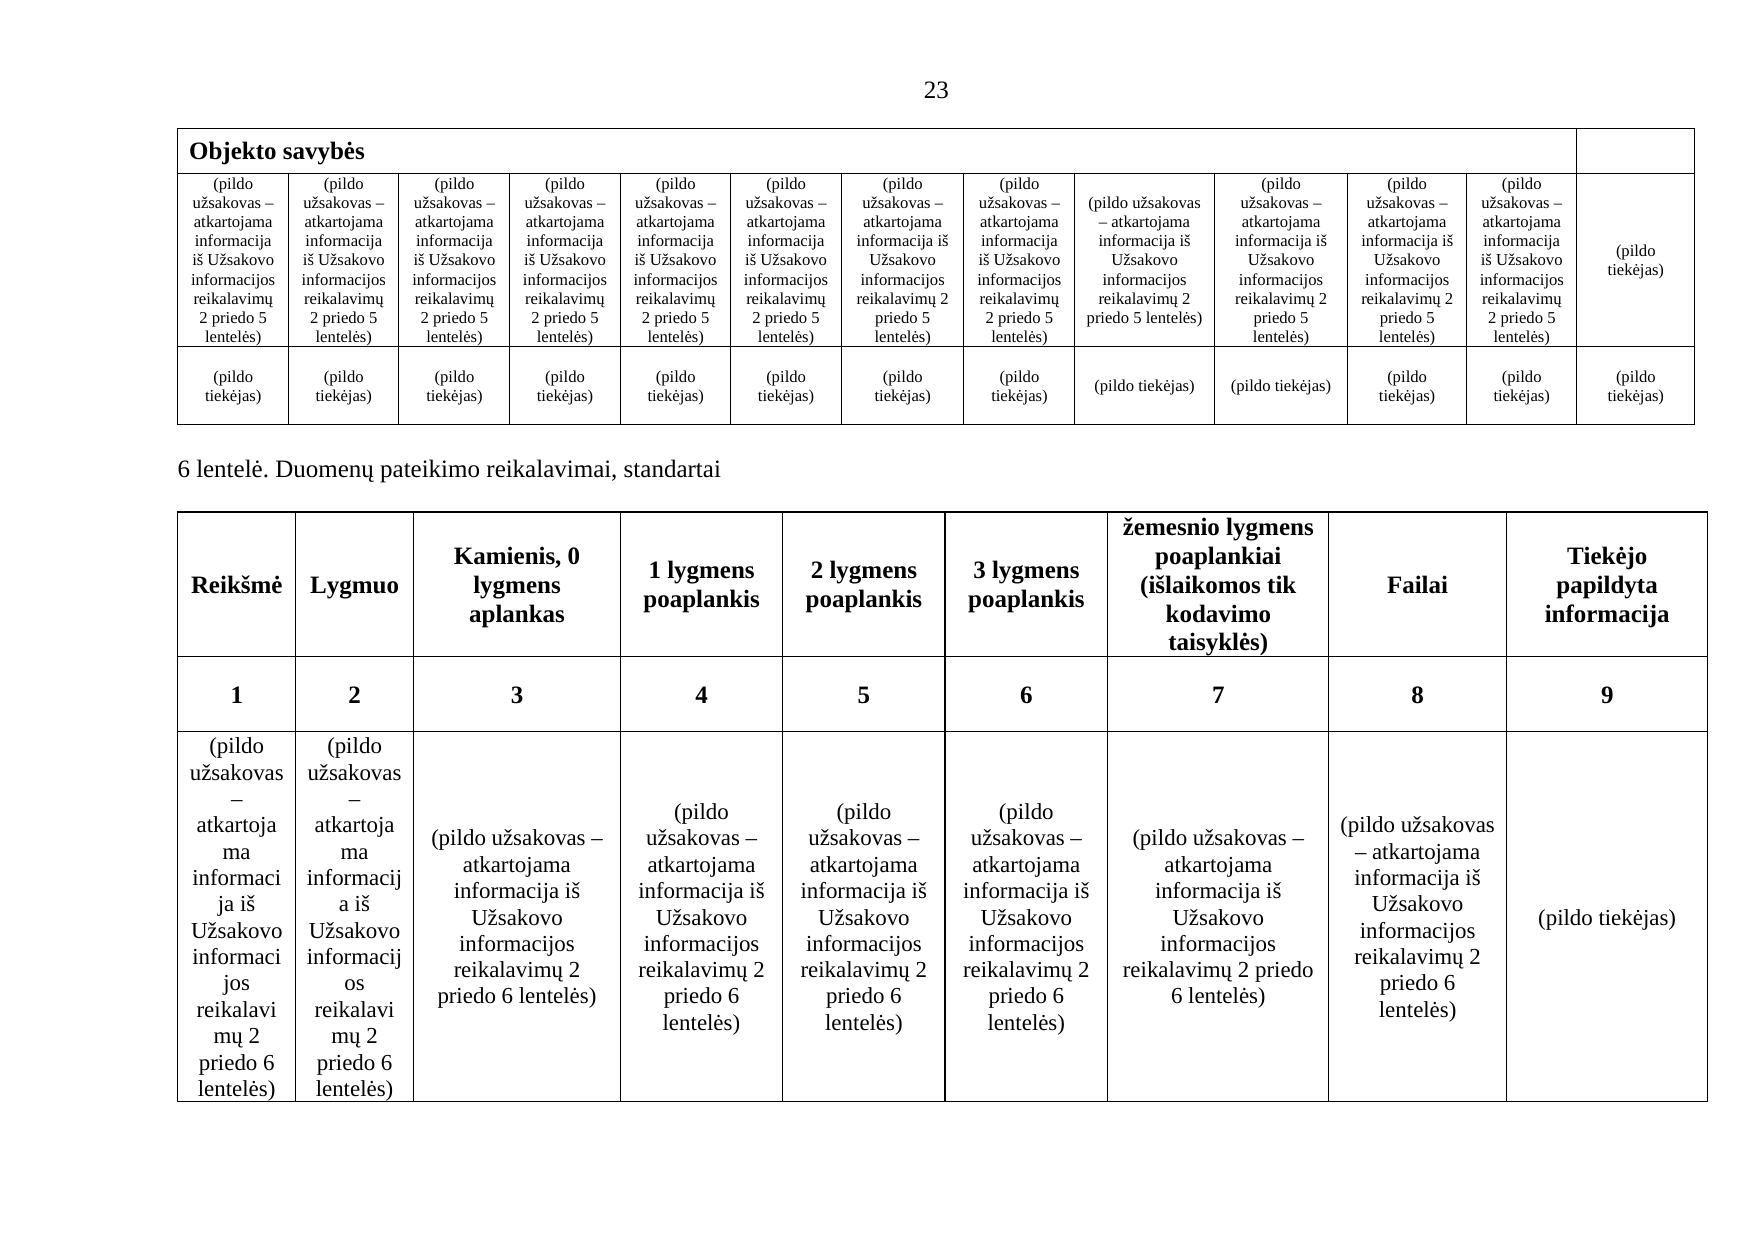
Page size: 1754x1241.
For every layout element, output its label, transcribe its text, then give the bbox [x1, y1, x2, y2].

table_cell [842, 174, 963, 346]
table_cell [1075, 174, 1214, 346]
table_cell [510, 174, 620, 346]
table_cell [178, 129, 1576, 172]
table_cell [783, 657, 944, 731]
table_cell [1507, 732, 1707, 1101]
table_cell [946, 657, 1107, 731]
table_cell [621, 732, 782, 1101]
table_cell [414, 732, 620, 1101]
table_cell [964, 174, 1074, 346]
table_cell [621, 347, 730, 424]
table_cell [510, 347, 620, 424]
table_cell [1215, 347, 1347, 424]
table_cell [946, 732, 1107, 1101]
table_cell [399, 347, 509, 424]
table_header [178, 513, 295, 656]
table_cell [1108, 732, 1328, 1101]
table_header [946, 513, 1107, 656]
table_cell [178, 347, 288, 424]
text 6 lentelė. Duomenų pateikimo reikalavimai, standartai [177, 454, 1695, 483]
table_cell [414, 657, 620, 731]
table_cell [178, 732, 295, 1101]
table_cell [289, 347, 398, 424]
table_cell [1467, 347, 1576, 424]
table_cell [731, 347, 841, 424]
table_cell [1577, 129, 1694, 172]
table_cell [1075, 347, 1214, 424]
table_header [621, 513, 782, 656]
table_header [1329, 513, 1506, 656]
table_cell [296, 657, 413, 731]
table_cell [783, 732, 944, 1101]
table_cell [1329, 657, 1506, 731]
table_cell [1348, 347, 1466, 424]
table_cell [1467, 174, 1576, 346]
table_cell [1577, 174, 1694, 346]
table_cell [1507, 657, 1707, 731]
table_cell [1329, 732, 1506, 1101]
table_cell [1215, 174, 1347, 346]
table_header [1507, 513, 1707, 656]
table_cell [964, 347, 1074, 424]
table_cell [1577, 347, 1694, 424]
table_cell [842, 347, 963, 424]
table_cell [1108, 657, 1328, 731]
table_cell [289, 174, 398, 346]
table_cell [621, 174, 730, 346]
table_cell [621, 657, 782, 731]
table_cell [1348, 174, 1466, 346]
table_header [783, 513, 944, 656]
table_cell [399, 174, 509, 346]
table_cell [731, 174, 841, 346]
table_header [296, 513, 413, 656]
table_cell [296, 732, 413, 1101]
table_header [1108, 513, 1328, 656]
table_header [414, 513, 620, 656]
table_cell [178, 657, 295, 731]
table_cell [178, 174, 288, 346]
